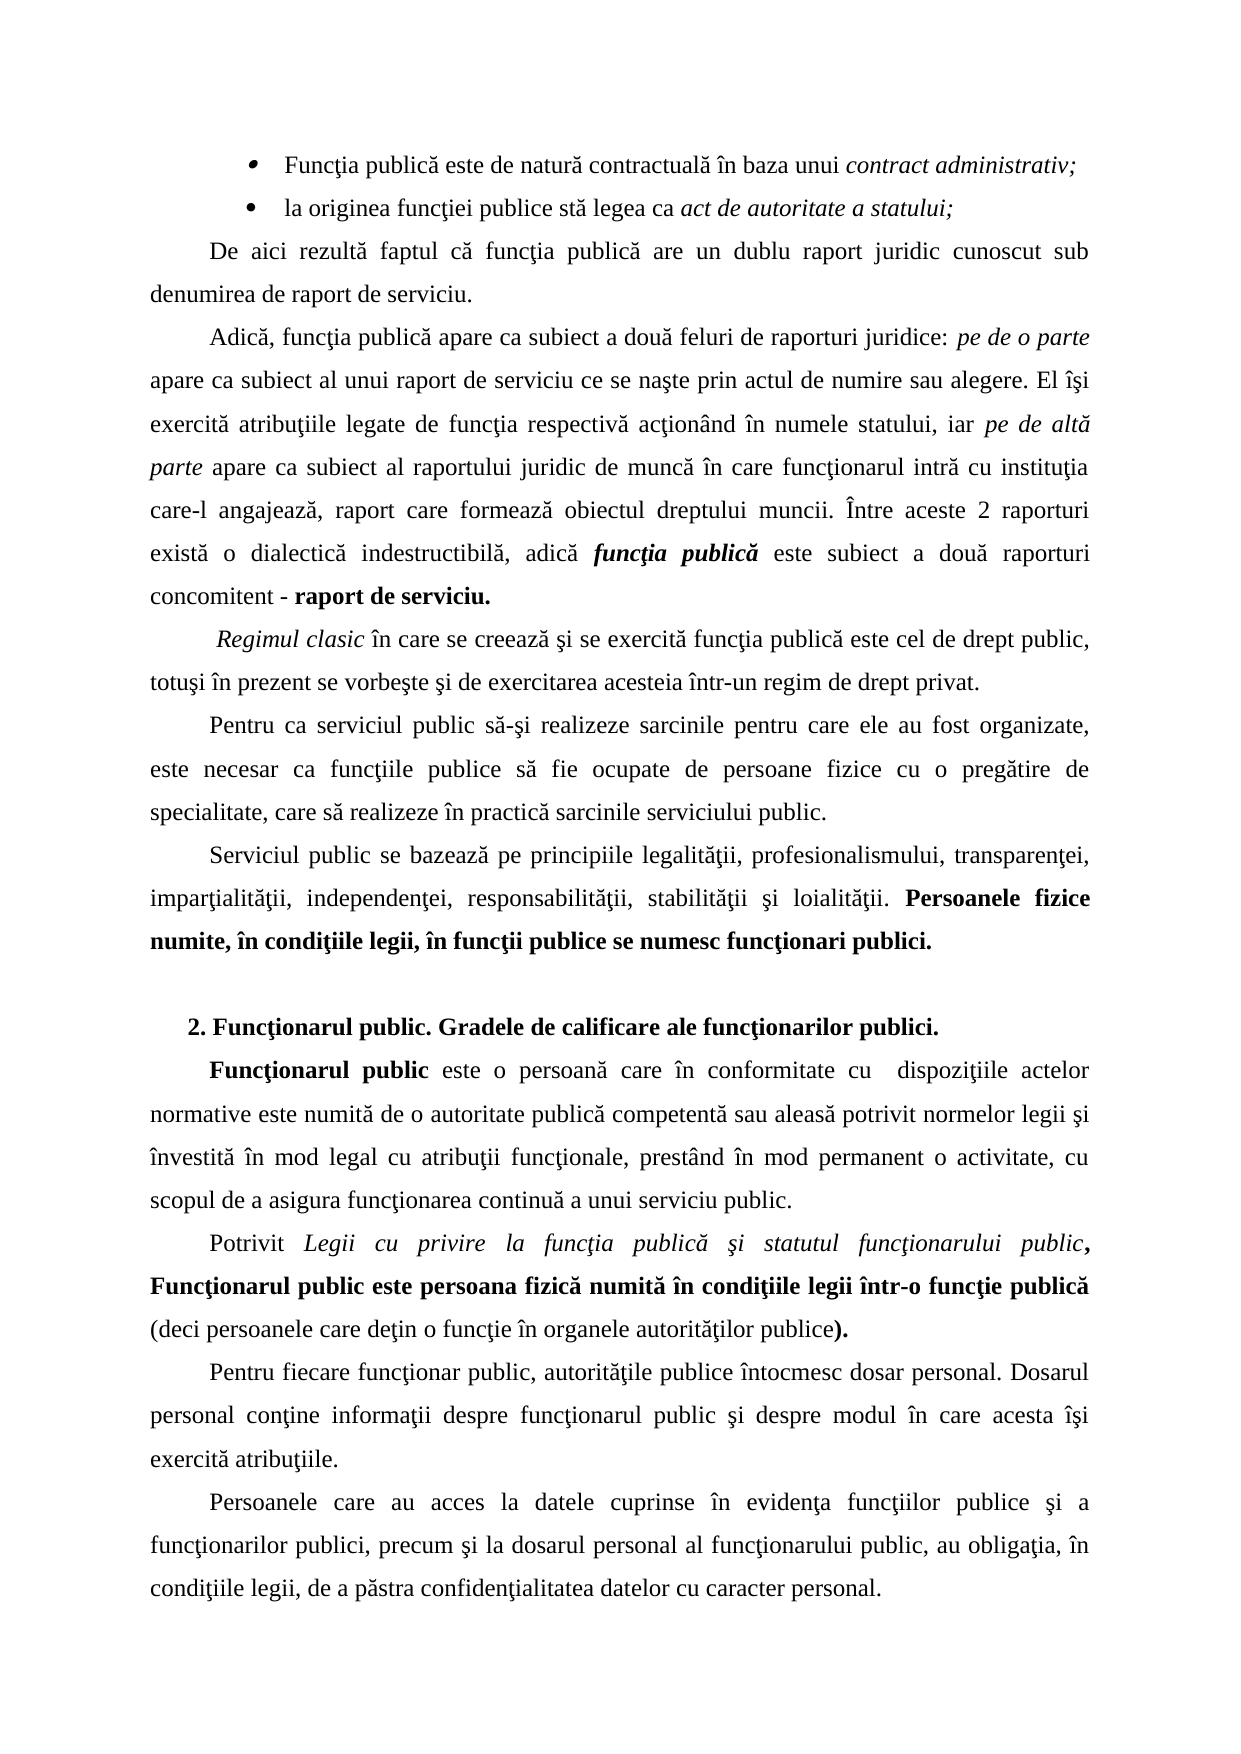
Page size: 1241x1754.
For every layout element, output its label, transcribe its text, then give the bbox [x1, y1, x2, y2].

text Adică, funcţia publică apare ca subiect a două feluri de raporturi juridice: pe de o parte apare ca subiect al unui raport de serviciu ce se naşte prin actul de numire sau alegere. El îşi exercită atribuţiile legate de funcţia respectivă acţionând în numele statului, iar pe de altă parte apare ca subiect al raportului juridic de muncă în care funcţionarul intră cu instituţia care-l angajează, raport care formează obiectul dreptului muncii. Între aceste 2 raporturi există o dialectică indestructibilă, adică funcţia publică este subiect a două raporturi concomitent - raport de serviciu. [150, 322, 1090, 610]
text Serviciul public se bazează pe principiile legalităţii, profesionalismului, transparenţei, imparţialităţii, independenţei, responsabilităţii, stabilităţii şi loialităţii. Persoanele fizice numite, în condiţiile legii, în funcţii publice se numesc funcţionari publici. [150, 840, 1090, 955]
text Funcţionarul public este o persoană care în conformitate cu dispoziţiile actelor normative este numită de o autoritate publică competentă sau aleasă potrivit normelor legii şi învestită în mod legal cu atribuţii funcţionale, prestând în mod permanent o activitate, cu scopul de a asigura funcţionarea continuă a unui serviciu public. [150, 1056, 1090, 1214]
list Funcţia publică este de natură contractuală în baza unui contract administrativ; [247, 150, 1090, 179]
text Persoanele care au acces la datele cuprinse în evidenţa funcţiilor publice şi a funcţionarilor publici, precum şi la dosarul personal al funcţionarului public, au obligaţia, în condiţiile legii, de a păstra confidenţialitatea datelor cu caracter personal. [150, 1487, 1090, 1602]
text Pentru ca serviciul public să-şi realizeze sarcinile pentru care ele au fost organizate, este necesar ca funcţiile publice să fie ocupate de persoane fizice cu o pregătire de specialitate, care să realizeze în practică sarcinile serviciului public. [150, 711, 1090, 826]
text De aici rezultă faptul că funcţia publică are un dublu raport juridic cunoscut sub denumirea de raport de serviciu. [150, 236, 1090, 308]
text Regimul clasic în care se creează şi se exercită funcţia publică este cel de drept public, totuşi în prezent se vorbeşte şi de exercitarea acesteia într-un regim de drept privat. [150, 624, 1090, 696]
text Potrivit Legii cu privire la funcţia publică şi statutul funcţionarului public, Funcţionarul public este persoana fizică numită în condiţiile legii într-o funcţie publică (deci persoanele care deţin o funcţie în organele autorităţilor publice). [150, 1228, 1090, 1343]
list la originea funcţiei publice stă legea ca act de autoritate a statului; [247, 193, 1090, 222]
text Pentru fiecare funcţionar public, autorităţile publice întocmesc dosar personal. Dosarul personal conţine informaţii despre funcţionarul public şi despre modul în care acesta îşi exercită atribuţiile. [150, 1357, 1090, 1472]
text 2. Funcţionarul public. Gradele de calificare ale funcţionarilor publici. [187, 1012, 1090, 1041]
